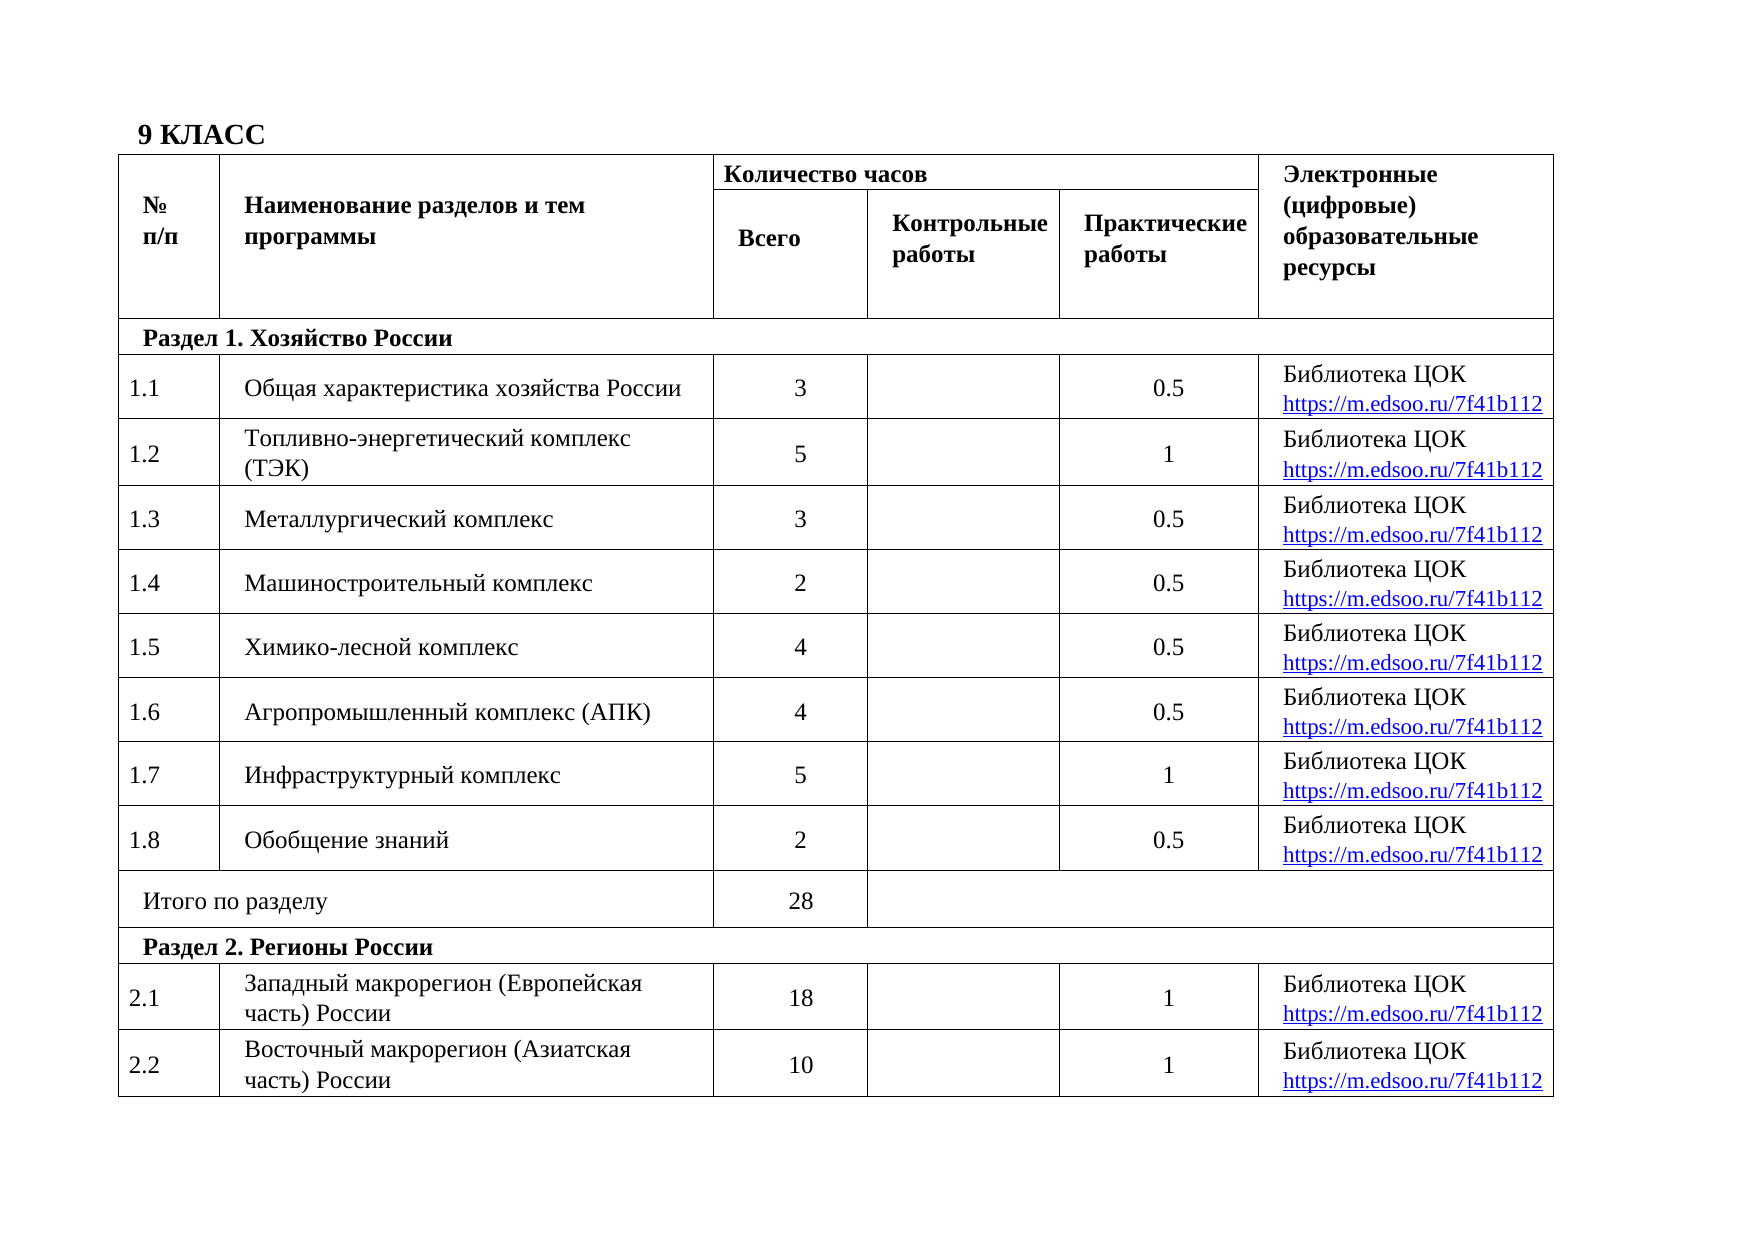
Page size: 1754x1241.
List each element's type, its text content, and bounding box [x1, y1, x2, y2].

table_cell [868, 1030, 1059, 1096]
table_cell 2 [714, 806, 867, 869]
table_cell 0.5 [1060, 550, 1258, 613]
table_cell 0.5 [1060, 355, 1258, 418]
table_cell [868, 355, 1059, 418]
table_cell Раздел 2. Регионы России [119, 928, 1553, 963]
table_cell 1.3 [119, 486, 219, 549]
table_cell Библиотека ЦОК https://m.edsoo.ru/7f41b112 [1259, 355, 1553, 418]
table_cell Итого по разделу [119, 871, 713, 927]
table_header Электронные (цифровые) образовательные ресурсы [1259, 155, 1553, 318]
table_cell Библиотека ЦОК https://m.edsoo.ru/7f41b112 [1259, 742, 1553, 805]
table_cell [868, 678, 1059, 741]
table_cell Химико-лесной комплекс [220, 614, 713, 677]
table_cell [868, 550, 1059, 613]
table_cell 4 [714, 678, 867, 741]
table_cell Библиотека ЦОК https://m.edsoo.ru/7f41b112 [1259, 678, 1553, 741]
table_cell Обобщение знаний [220, 806, 713, 869]
table_cell Библиотека ЦОК https://m.edsoo.ru/7f41b112 [1259, 419, 1553, 485]
table_cell Общая характеристика хозяйства России [220, 355, 713, 418]
table_cell 0.5 [1060, 614, 1258, 677]
table_header Наименование разделов и тем программы [220, 155, 713, 318]
table_cell 1.7 [119, 742, 219, 805]
table_cell 5 [714, 419, 867, 485]
table_cell Западный макрорегион (Европейская часть) России [220, 964, 713, 1029]
table_cell Восточный макрорегион (Азиатская часть) России [220, 1030, 713, 1096]
table_cell 2.2 [119, 1030, 219, 1096]
table_cell 5 [714, 742, 867, 805]
table_cell Всего [714, 190, 867, 318]
table_cell Библиотека ЦОК https://m.edsoo.ru/7f41b112 [1259, 486, 1553, 549]
table_cell 1 [1060, 419, 1258, 485]
table_cell 1 [1060, 1030, 1258, 1096]
table_cell 1.5 [119, 614, 219, 677]
table_cell Инфраструктурный комплекс [220, 742, 713, 805]
table_cell [868, 614, 1059, 677]
table_cell Топливно-энергетический комплекс (ТЭК) [220, 419, 713, 485]
table_cell [868, 419, 1059, 485]
table_cell 0.5 [1060, 486, 1258, 549]
table_cell [868, 806, 1059, 869]
table_cell 28 [714, 871, 867, 927]
table_cell 4 [714, 614, 867, 677]
table_cell 3 [714, 355, 867, 418]
table_cell 1 [1060, 964, 1258, 1029]
table_cell Библиотека ЦОК https://m.edsoo.ru/7f41b112 [1259, 806, 1553, 869]
table_cell [868, 742, 1059, 805]
table_cell 1.2 [119, 419, 219, 485]
table_cell 2.1 [119, 964, 219, 1029]
table_cell 3 [714, 486, 867, 549]
table_cell Машиностроительный комплекс [220, 550, 713, 613]
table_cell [1259, 1030, 1553, 1096]
table_cell 1.6 [119, 678, 219, 741]
table_cell 1.4 [119, 550, 219, 613]
table_cell Агропромышленный комплекс (АПК) [220, 678, 713, 741]
table_cell [868, 486, 1059, 549]
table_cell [1259, 964, 1553, 1029]
table_cell 0.5 [1060, 678, 1258, 741]
table_cell 1.1 [119, 355, 219, 418]
table_cell Контрольные работы [868, 190, 1059, 318]
table_cell Практические работы [1060, 190, 1258, 318]
table_cell Библиотека ЦОК https://m.edsoo.ru/7f41b112 [1259, 614, 1553, 677]
table_cell 1 [1060, 742, 1258, 805]
table_cell 2 [714, 550, 867, 613]
table_cell 1.8 [119, 806, 219, 869]
table_cell 0.5 [1060, 806, 1258, 869]
table_cell Металлургический комплекс [220, 486, 713, 549]
table_cell [868, 964, 1059, 1029]
subtitle КЛАСС [138, 117, 1564, 151]
table_cell 18 [714, 964, 867, 1029]
table_cell Библиотека ЦОК https://m.edsoo.ru/7f41b112 [1259, 550, 1553, 613]
table_cell 10 [714, 1030, 867, 1096]
table_header № п/п [119, 155, 219, 318]
table_cell [868, 871, 1553, 927]
table_cell Раздел 1. Хозяйство России [119, 319, 1553, 354]
table_header Количество часов [714, 155, 1258, 189]
